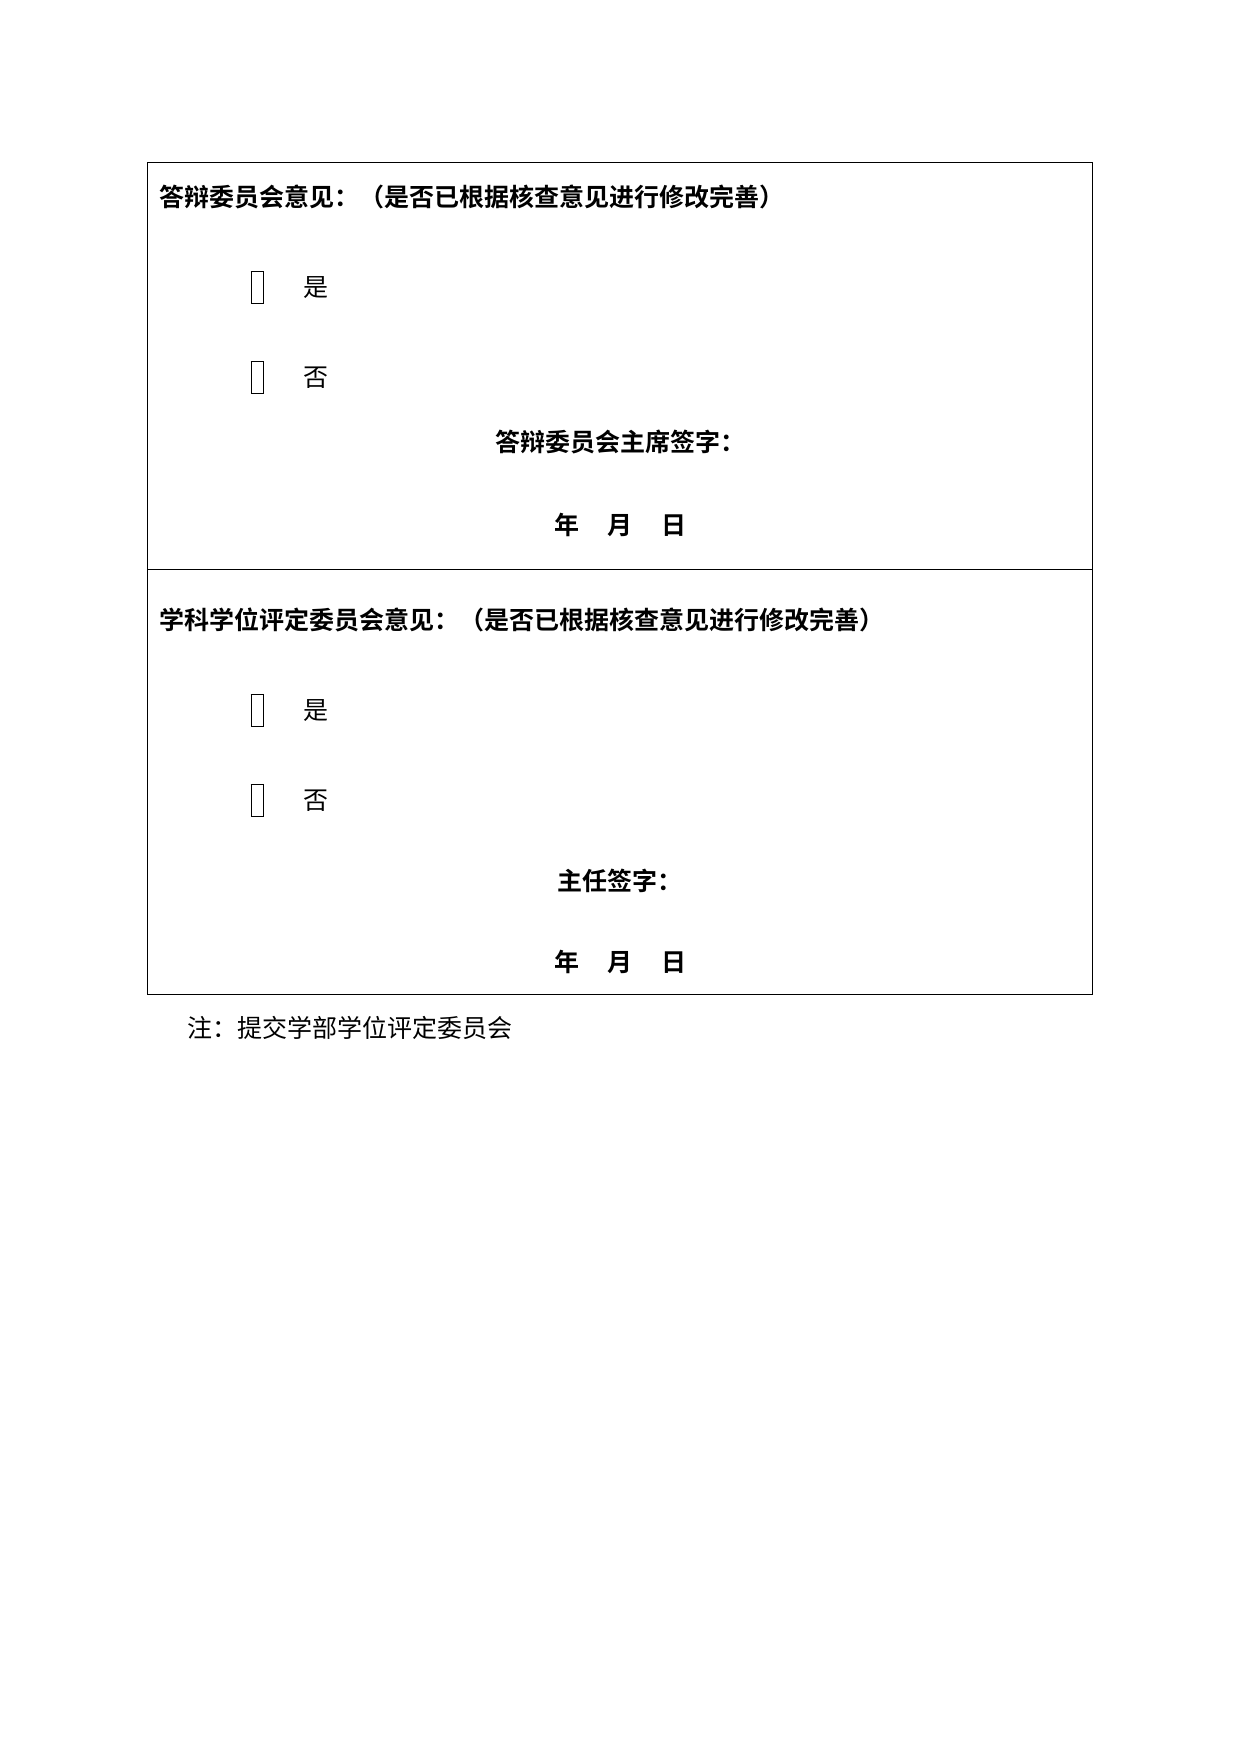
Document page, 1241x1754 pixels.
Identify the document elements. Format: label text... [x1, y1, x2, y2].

table_cell 学科学位评定委员会意见：（是否已根据核查意见进行修改完善） 是 否 主任签字： 年 月 日 [148, 570, 1092, 993]
table_cell 答辩委员会意见：（是否已根据核查意见进行修改完善） 是 否 答辩委员会主席签字： 年 月 日 [148, 163, 1092, 569]
text 注：提交学部学位评定委员会 [187, 995, 1053, 1059]
